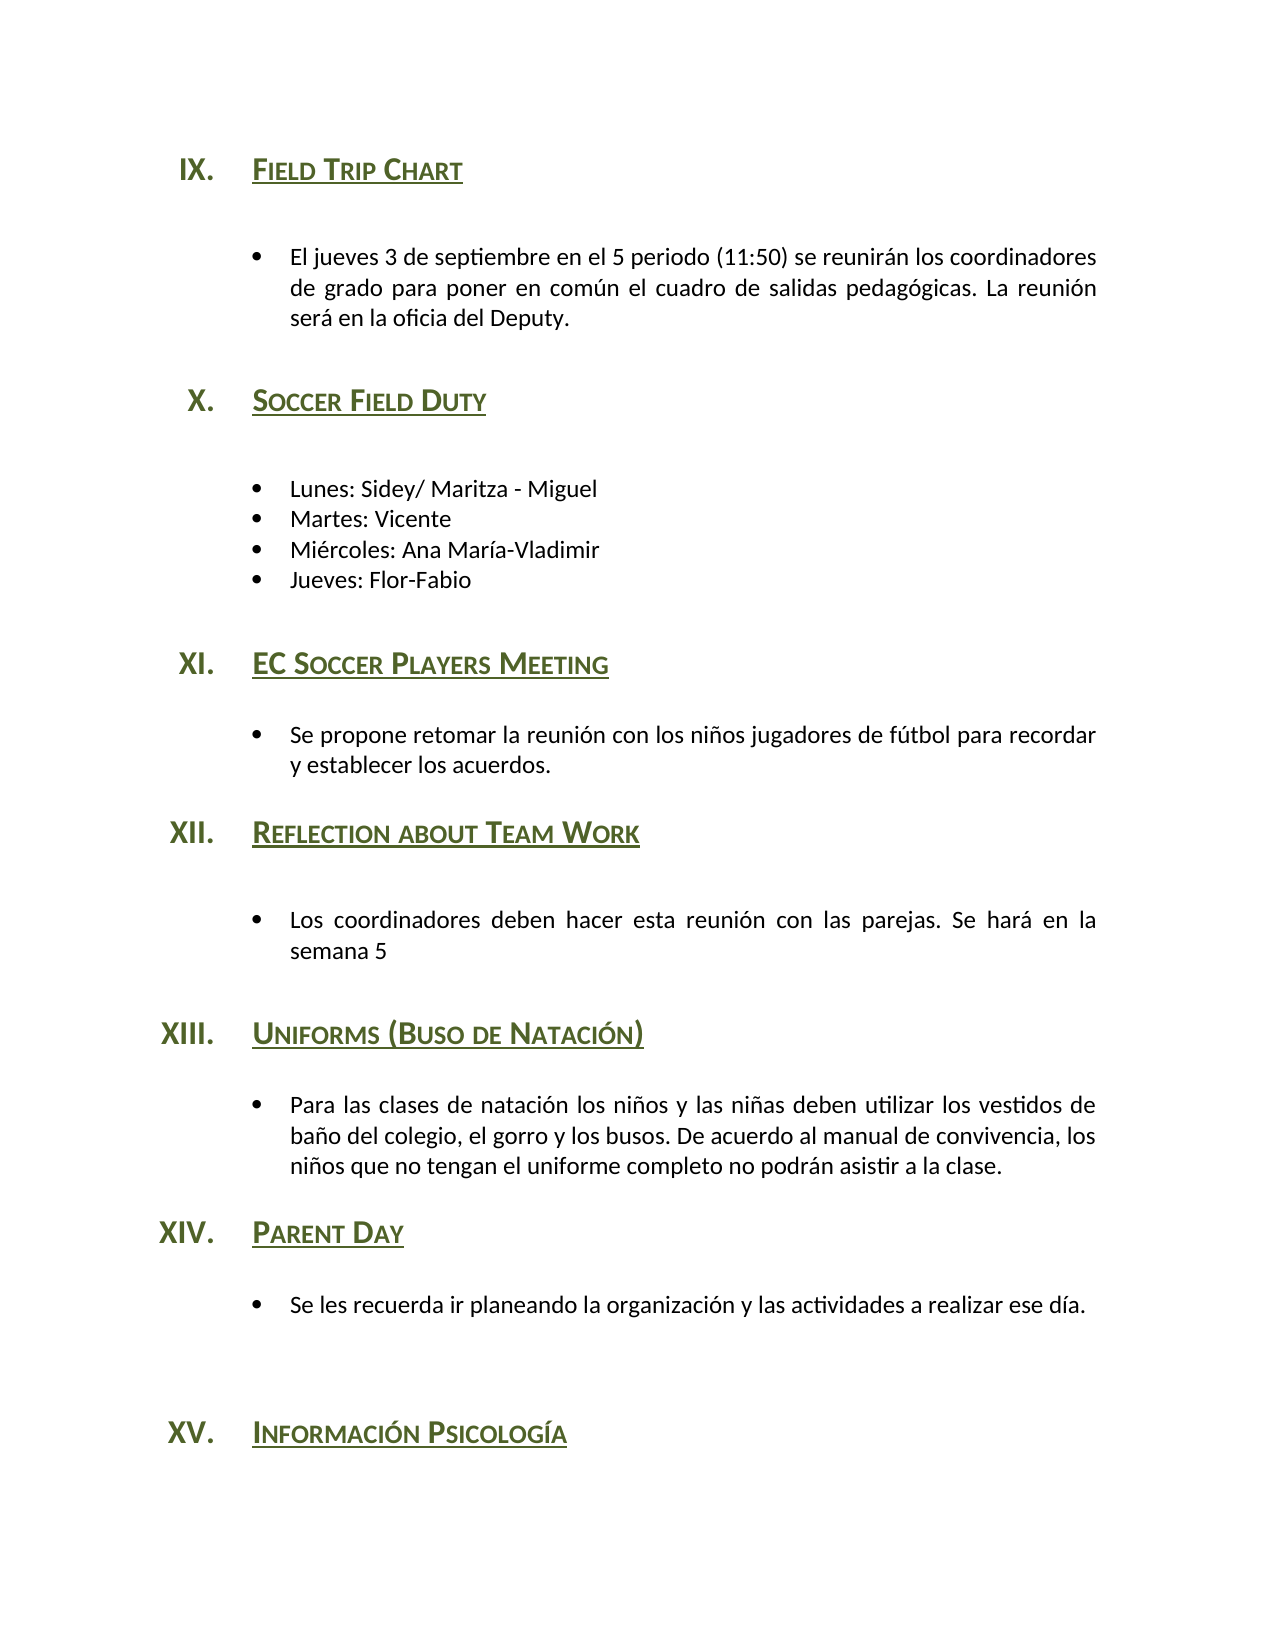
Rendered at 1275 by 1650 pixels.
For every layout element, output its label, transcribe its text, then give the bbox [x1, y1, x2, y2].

list EC Soccer Players Meeting [215, 642, 1098, 683]
list Parent Day [215, 1211, 1098, 1252]
list Field Trip Chart [215, 148, 1098, 188]
list Reflection about Team Work [215, 811, 1098, 851]
list Uniforms (Buso de Natación) [215, 1012, 1098, 1053]
list Lunes: Sidey/ Maritza - Miguel [252, 473, 1098, 503]
list Soccer Field Duty [215, 379, 1098, 420]
list Jueves: Flor-Fabio [252, 564, 1098, 595]
list Se les recuerda ir planeando la organización y las actividades a realizar ese día. [252, 1289, 1098, 1319]
list Información Psicología [215, 1411, 1098, 1452]
list Para las clases de natación los niños y las niñas deben utilizar los vestidos de baño del colegio, el gorro y los busos. De acuerdo al manual de convivencia, los niños que no tengan el uniforme completo no podrán asistir a la clase. [252, 1089, 1098, 1181]
list Miércoles: Ana María-Vladimir [252, 534, 1098, 564]
list El jueves 3 de septiembre en el 5 periodo (11:50) se reunirán los coordinadores de grado para poner en común el cuadro de salidas pedagógicas. La reunión será en la oficia del Deputy. [252, 241, 1098, 333]
list Martes: Vicente [252, 503, 1098, 534]
list Se propone retomar la reunión con los niños jugadores de fútbol para recordar y establecer los acuerdos. [252, 719, 1098, 780]
list Los coordinadores deben hacer esta reunión con las parejas. Se hará en la semana 5 [252, 904, 1098, 965]
